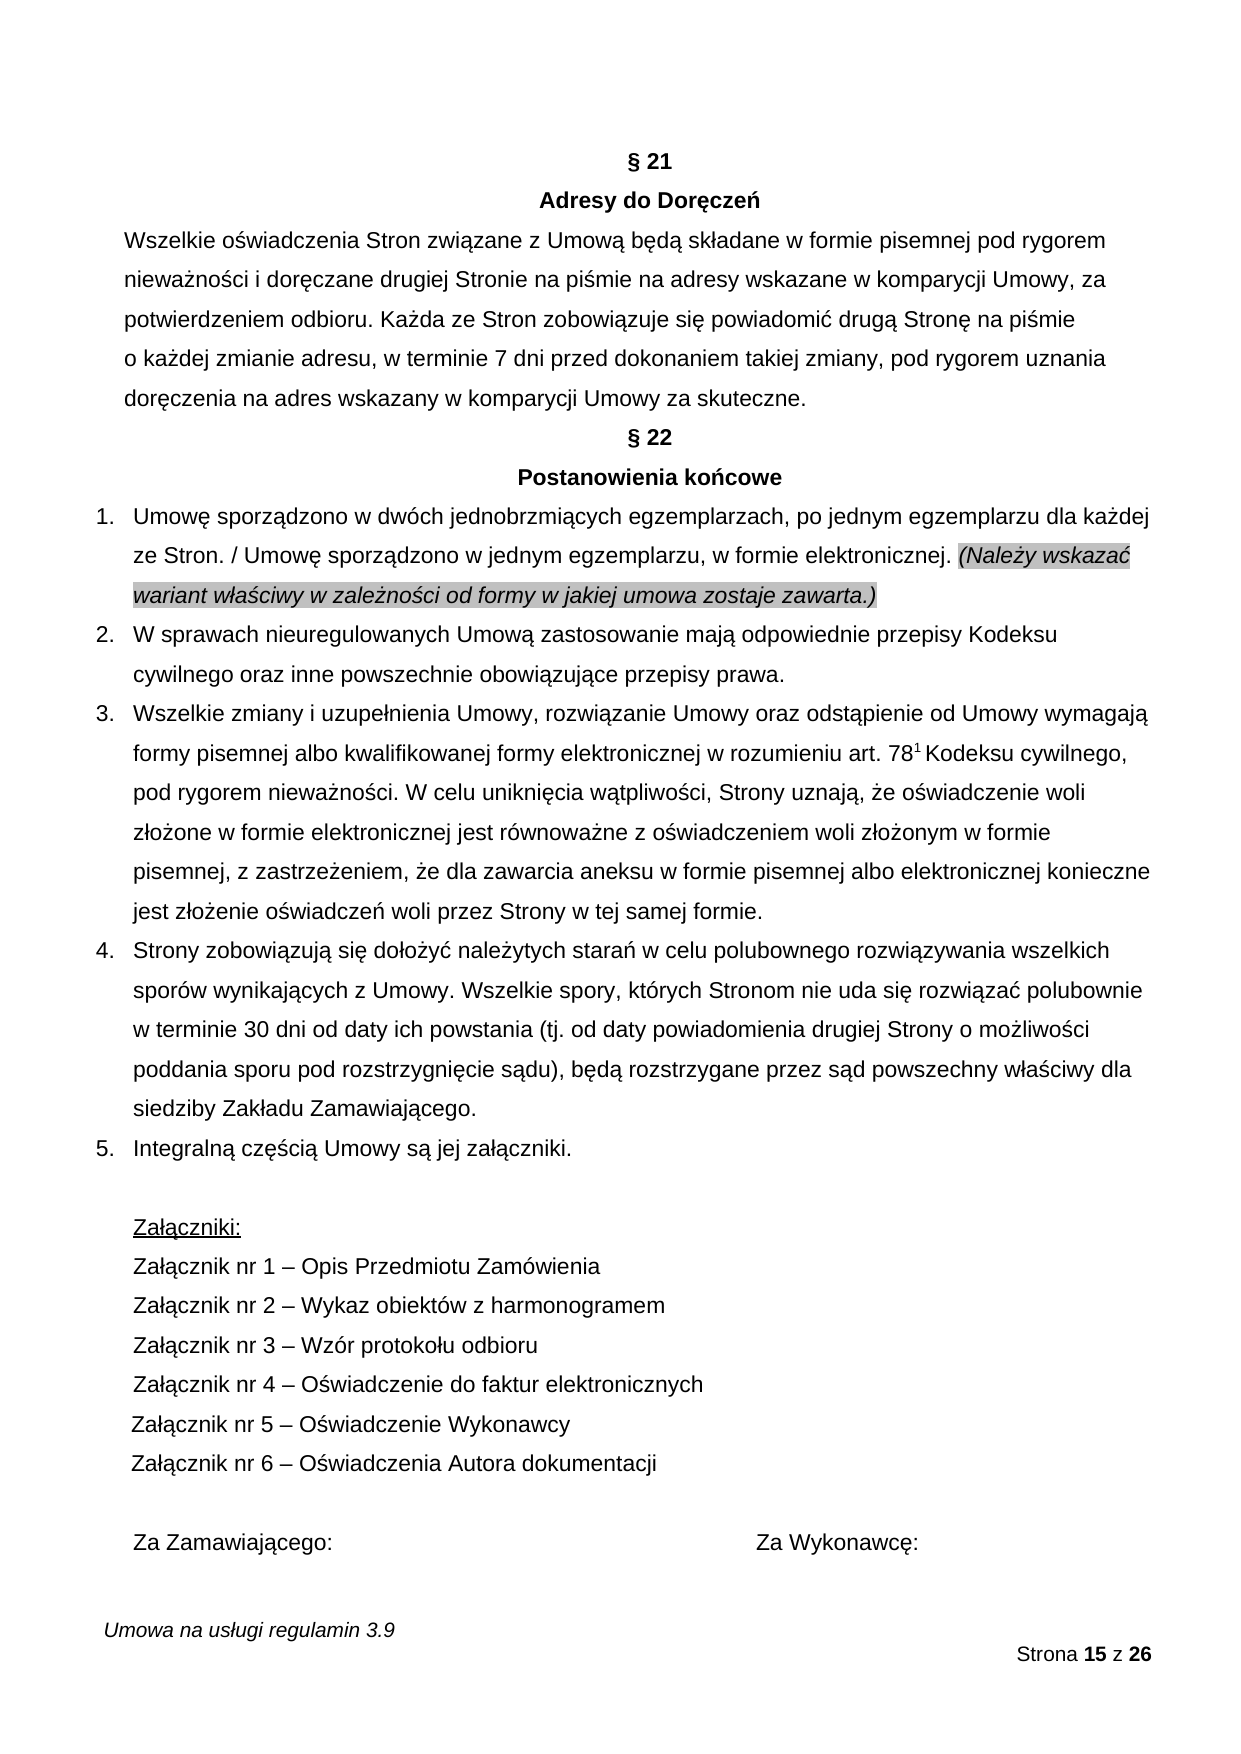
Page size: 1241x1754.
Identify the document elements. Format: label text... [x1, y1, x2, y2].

text Załącznik nr 3 – Wzór protokołu odbioru [133, 1332, 1152, 1358]
list Strony zobowiązują się dołożyć należytych starań w celu polubownego rozwiązywania wszelkich sporów wynikających z Umowy. Wszelkie spory, których Stronom nie uda się rozwiązać polubownie w terminie 30 dni od daty ich powstania (tj. od daty powiadomienia drugiej Strony o możliwości poddania sporu pod rozstrzygnięcie sądu), będą rozstrzygane przez sąd powszechny właściwy dla siedziby Zakładu Zamawiającego. [96, 937, 1152, 1121]
text Załącznik nr 2 – Wykaz obiektów z harmonogramem [133, 1292, 1152, 1319]
text § 22 [148, 424, 1152, 450]
text Wszelkie oświadczenia Stron związane z Umową będą składane w formie pisemnej pod rygorem nieważności i doręczane drugiej Stronie na piśmie na adresy wskazane w komparycji Umowy, za potwierdzeniem odbioru. Każda ze Stron zobowiązuje się powiadomić drugą Stronę na piśmie o każdej zmianie adresu, w terminie 7 dni przed dokonaniem takiej zmiany, pod rygorem uznania doręczenia na adres wskazany w komparycji Umowy za skuteczne. [124, 227, 1152, 411]
text Załącznik nr 6 – Oświadczenia Autora dokumentacji [118, 1450, 1152, 1477]
text Załącznik nr 5 – Oświadczenie Wykonawcy [118, 1411, 1152, 1437]
list Wszelkie zmiany i uzupełnienia Umowy, rozwiązanie Umowy oraz odstąpienie od Umowy wymagają formy pisemnej albo kwalifikowanej formy elektronicznej w rozumieniu art. 781 Kodeksu cywilnego, pod rygorem nieważności. W celu uniknięcia wątpliwości, Strony uznają, że oświadczenie woli złożone w formie elektronicznej jest równoważne z oświadczeniem woli złożonym w formie pisemnej, z zastrzeżeniem, że dla zawarcia aneksu w formie pisemnej albo elektronicznej konieczne jest złożenie oświadczeń woli przez Strony w tej samej formie. [96, 700, 1152, 924]
text Załącznik nr 1 – Opis Przedmiotu Zamówienia [133, 1253, 1152, 1279]
list § 21 [148, 148, 1152, 174]
text Załącznik nr 4 – Oświadczenie do faktur elektronicznych [133, 1371, 1152, 1398]
list Umowę sporządzono w dwóch jednobrzmiących egzemplarzach, po jednym egzemplarzu dla każdej ze Stron. / Umowę sporządzono w jednym egzemplarzu, w formie elektronicznej. (Należy wskazać wariant właściwy w zależności od formy w jakiej umowa zostaje zawarta.) [96, 503, 1152, 608]
list W sprawach nieuregulowanych Umową zastosowanie mają odpowiednie przepisy Kodeksu cywilnego oraz inne powszechnie obowiązujące przepisy prawa. [96, 621, 1152, 687]
text Załączniki: [133, 1213, 1152, 1240]
text Za Zamawiającego: Za Wykonawcę: [133, 1529, 1152, 1556]
text Postanowienia końcowe [148, 463, 1152, 490]
list Integralną częścią Umowy są jej załączniki. [96, 1134, 1152, 1161]
list Adresy do Doręczeń [148, 187, 1152, 213]
